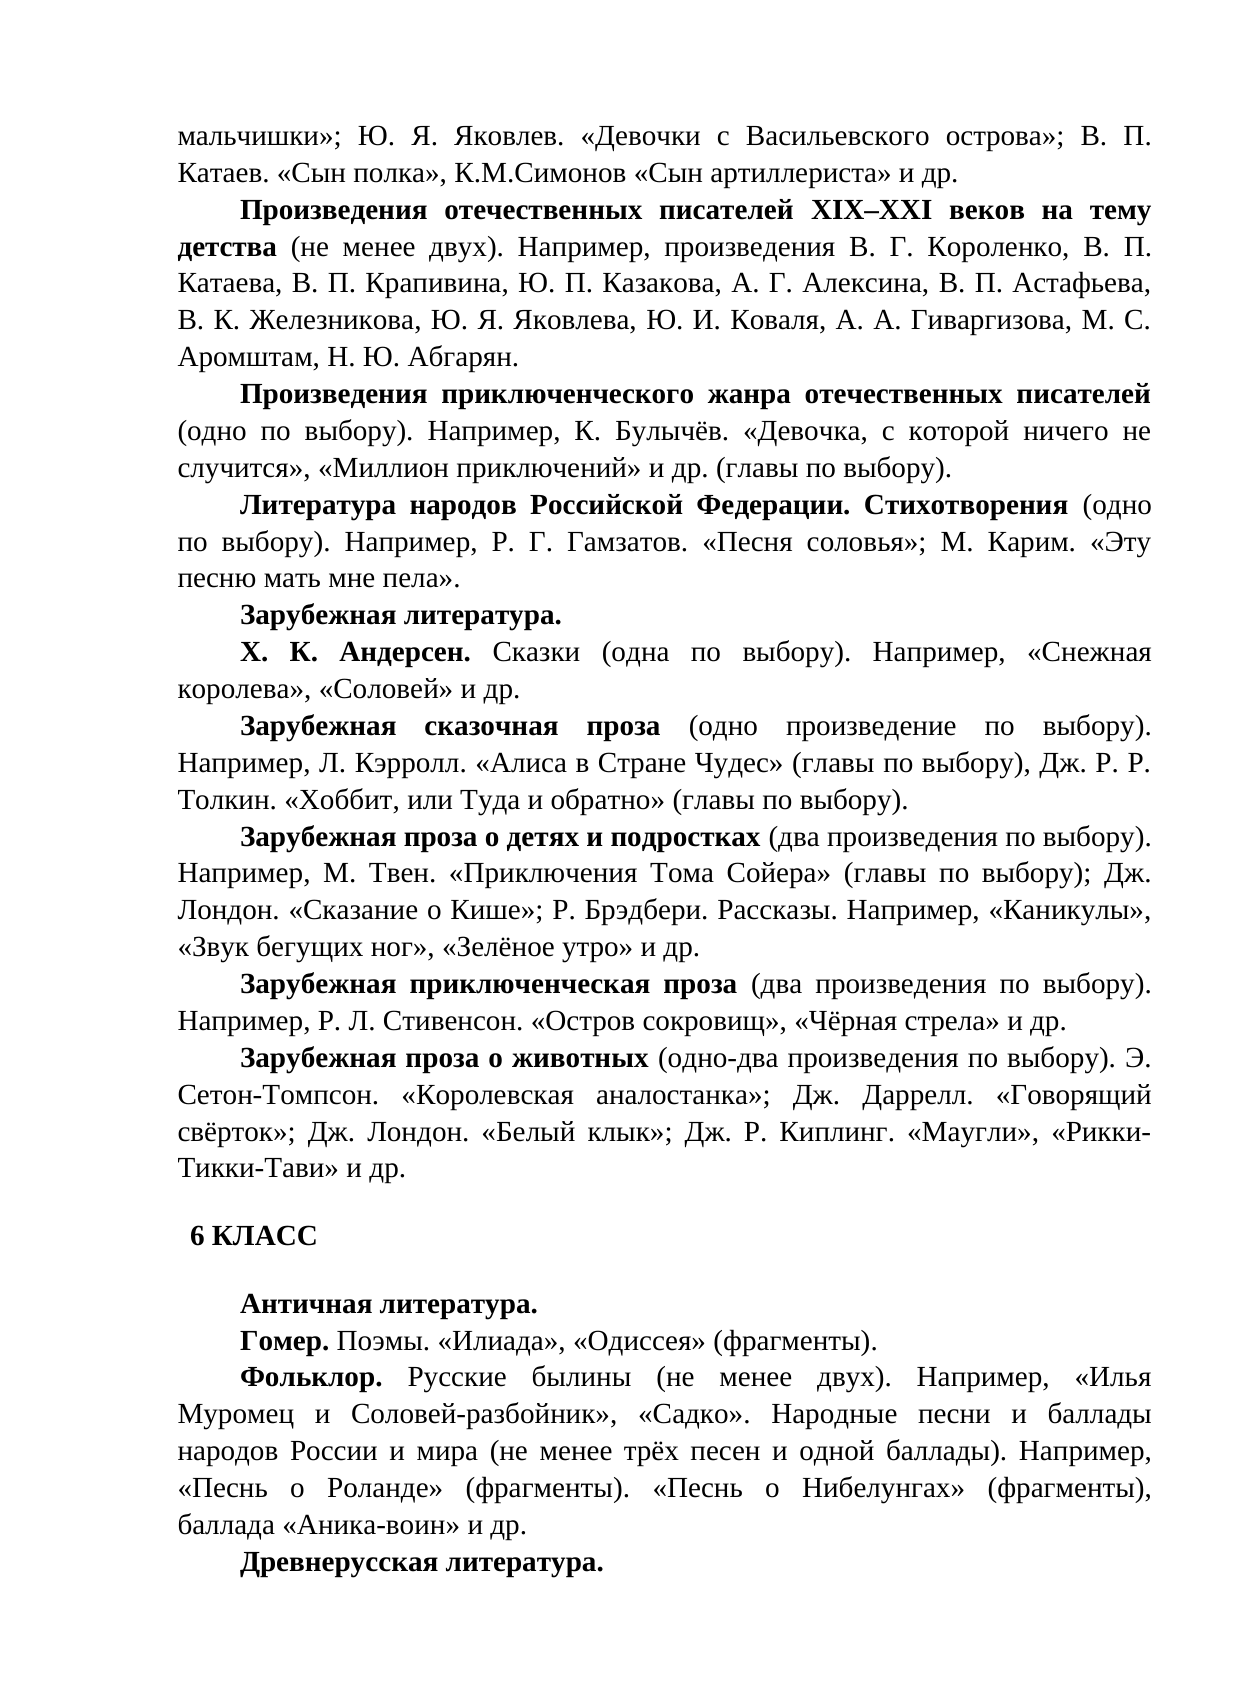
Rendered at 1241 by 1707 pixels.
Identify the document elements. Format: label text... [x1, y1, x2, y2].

text Зарубежная проза о детях и подростках ‌(два произведения по выбору). Например, М. Твен. «Приключения Тома Сойера» (главы по выбору); Дж. Лондон. «Сказание о Кише»; Р. Брэдбери. Рассказы. Например, «Каникулы», «Звук бегущих ног», «Зелёное утро» и др.‌‌ [177, 819, 1152, 963]
text Зарубежная приключенческая проза ‌(два произведения по выбору). Например, Р. Л. Стивенсон. «Остров сокровищ», «Чёрная стрела» и др.‌‌ [177, 966, 1152, 1037]
text Фольклор. Русские былины ‌(не менее двух). Например, «Илья Муромец и Соловей-разбойник», «Садко». Народные песни и баллады народов России и мира (не менее трёх песен и одной баллады). Например, «Песнь о Роланде» (фрагменты). «Песнь о Нибелунгах» (фрагменты), баллада «Аника-воин» и др.‌‌ [177, 1359, 1152, 1541]
text Зарубежная проза о животных ‌(одно-два произведения по выбору). Э. Сетон-Томпсон. «Королевская аналостанка»; Дж. Даррелл. «Говорящий свёрток»; Дж. Лондон. «Белый клык»; Дж. Р. Киплинг. «Маугли», «Рикки-Тикки-Тави» и др.‌‌ [177, 1040, 1152, 1184]
text Литература народов Российской Федерации. Стихотворения ‌(одно по выбору). Например, Р. Г. Гамзатов. «Песня соловья»; М. Карим. «Эту песню мать мне пела».‌‌ [177, 487, 1152, 594]
text Х. К. Андерсен. Сказки ‌(одна по выбору). Например, «Снежная королева», «Соловей» и др.‌‌ [177, 634, 1152, 705]
text 6 КЛАСС [190, 1218, 1152, 1252]
text Античная литература. [177, 1286, 1152, 1319]
text Зарубежная литература. [177, 597, 1152, 631]
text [177, 118, 1152, 188]
text Произведения отечественных писателей XIX–XXI веков на тему детства ‌(не менее двух). Например, произведения В. Г. Короленко, В. П. Катаева, В. П. Крапивина, Ю. П. Казакова, А. Г. Алексина, В. П. Астафьева, В. К. Железникова, Ю. Я. Яковлева, Ю. И. Коваля, А. А. Гиваргизова, М. С. Аромштам, Н. Ю. Абгарян.‌‌ [177, 192, 1152, 373]
text Произведения приключенческого жанра отечественных писателей‌ (одно по выбору). Например, К. Булычёв. «Девочка, с которой ничего не случится», «Миллион приключений» и др. (главы по выбору).‌‌ [177, 376, 1152, 483]
text Зарубежная сказочная проза ‌(одно произведение по выбору). Например, Л. Кэрролл. «Алиса в Стране Чудес» (главы по выбору), Дж. Р. Р. Толкин. «Хоббит, или Туда и обратно» (главы по выбору).‌‌ [177, 708, 1152, 815]
text Гомер. Поэмы. «Илиада», «Одиссея» (фрагменты). [177, 1323, 1152, 1356]
text Древнерусская литература. [177, 1544, 1152, 1577]
